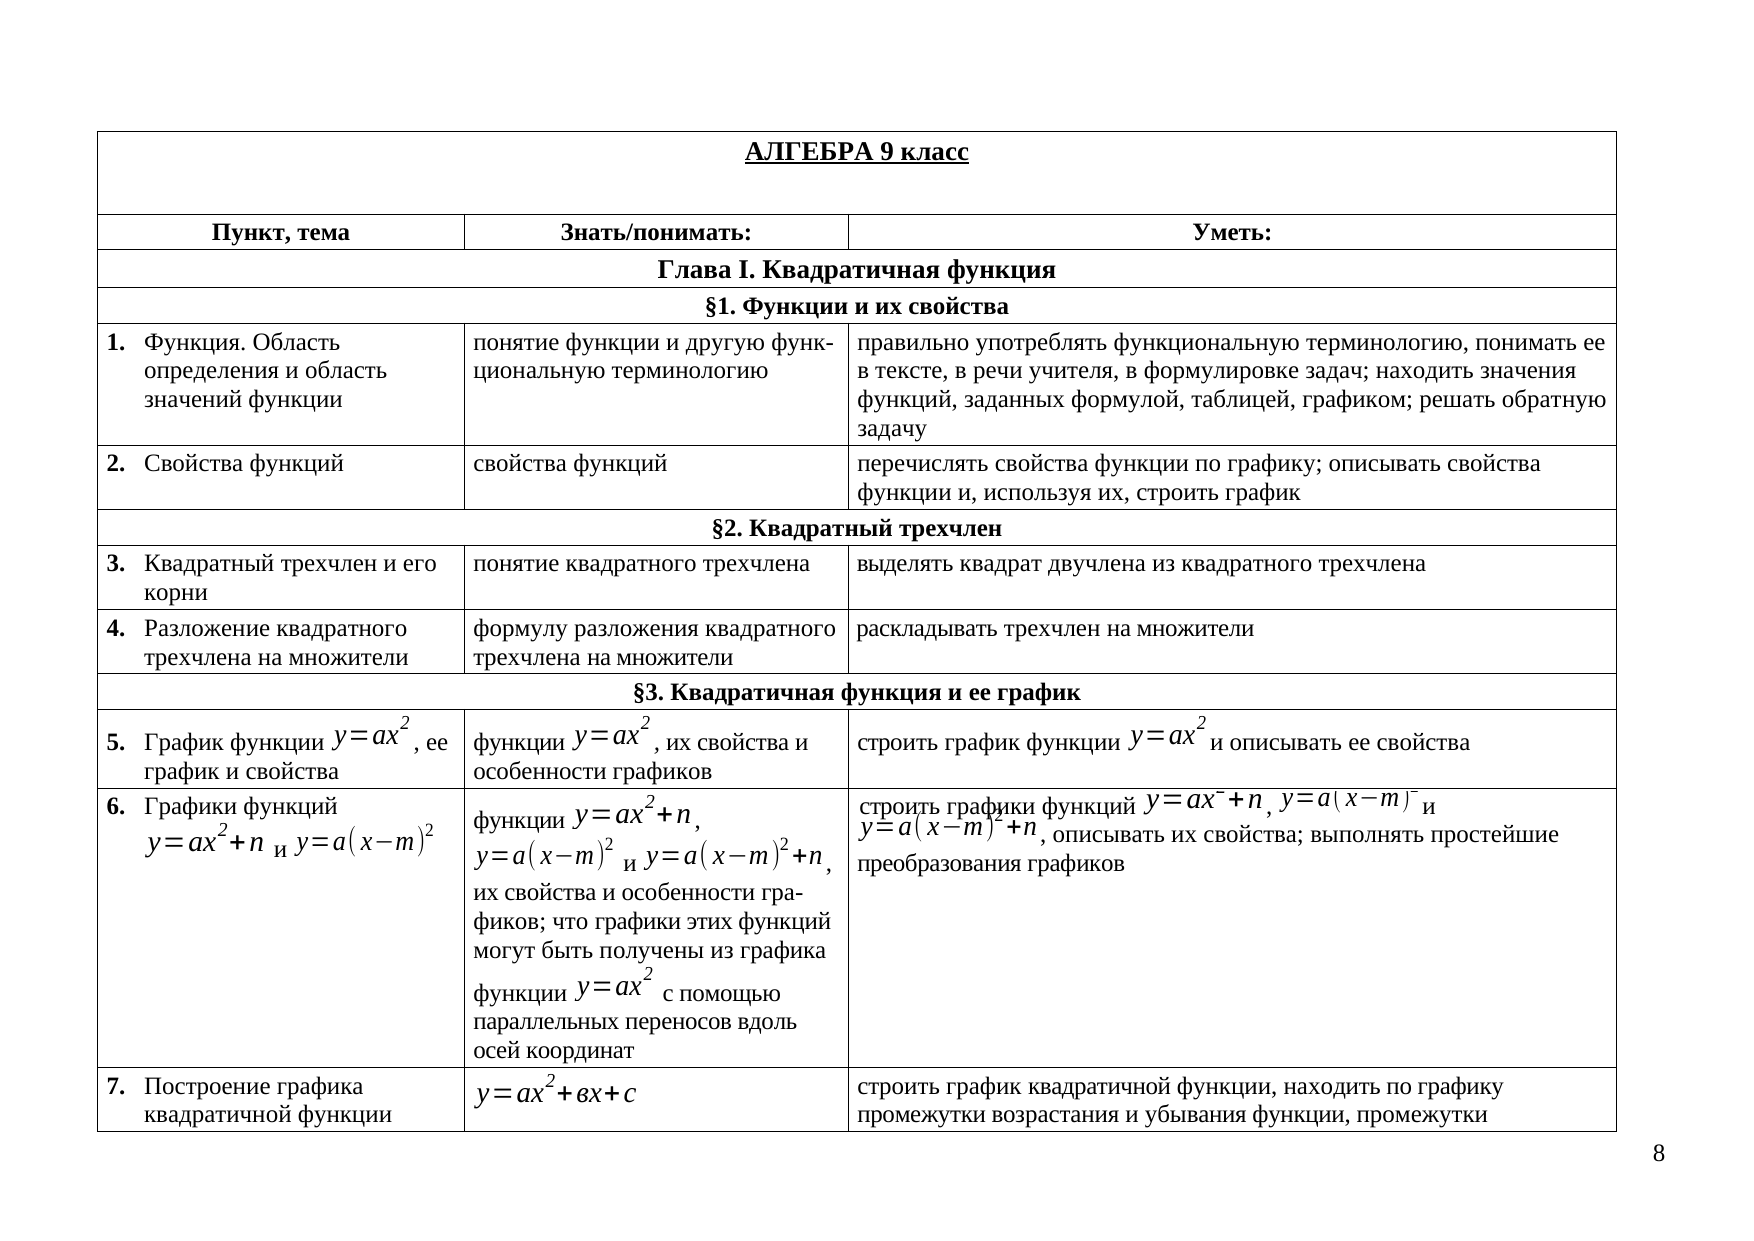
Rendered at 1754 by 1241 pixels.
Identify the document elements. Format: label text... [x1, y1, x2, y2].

table_cell Функция. Область определения и область значений функции [98, 324, 464, 444]
table_cell Графики функций и [98, 789, 464, 1067]
table_cell функции , и , их свойства и особенности графиков; что графики этих функций могут быть получены из графика функции с помощью параллельных переносов вдоль осей координат [465, 789, 848, 1067]
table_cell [849, 1068, 1616, 1131]
table_cell Разложение квадратного трехчлена на множители [98, 610, 464, 673]
table_cell правильно употреблять функциональную терминологию, понимать ее в тексте, в речи учителя, в формулировке задач; находить значения функций, заданных формулой, таблицей, графиком; решать обратную задачу [849, 324, 1616, 444]
table_cell понятие квадратного трехчлена [465, 546, 848, 609]
table_cell выделять квадрат двучлена из квадратного трехчлена [849, 546, 1616, 609]
table_cell функции , их свойства и особенности графиков [465, 710, 848, 787]
table_cell раскладывать трехчлен на множители [849, 610, 1616, 673]
table_cell §2. Квадратный трехчлен [98, 510, 1616, 544]
table_cell понятие функции и другую функциональную терминологию [465, 324, 848, 444]
table_cell Глава I. Квадратичная функция [98, 250, 1616, 287]
table_cell Квадратный трехчлен и его корни [98, 546, 464, 609]
table_cell График функции , ее график и свойства [98, 710, 464, 787]
table_cell §3. Квадратичная функция и ее график [98, 674, 1616, 709]
table_cell Пункт, тема [98, 215, 464, 249]
table_cell Знать/понимать: [465, 215, 848, 249]
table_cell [98, 1068, 464, 1131]
table_cell формулу разложения квадратного трехчлена на множители [465, 610, 848, 673]
table_cell свойства функций [465, 446, 848, 509]
table_cell строить графики функций , и , описывать их свойства; выполнять простейшие преобразования графиков [849, 789, 1616, 1067]
table_cell §1. Функции и их свойства [98, 288, 1616, 323]
table_cell Уметь: [849, 215, 1616, 249]
table_cell [465, 1068, 848, 1131]
table_cell Свойства функций [98, 446, 464, 509]
table_cell строить график функции и описывать ее свойства [849, 710, 1616, 787]
table_cell перечислять свойства функции по графику; описывать свойства функции и, используя их, строить график [849, 446, 1616, 509]
table_header АЛГЕБРА 9 класс [98, 132, 1616, 213]
